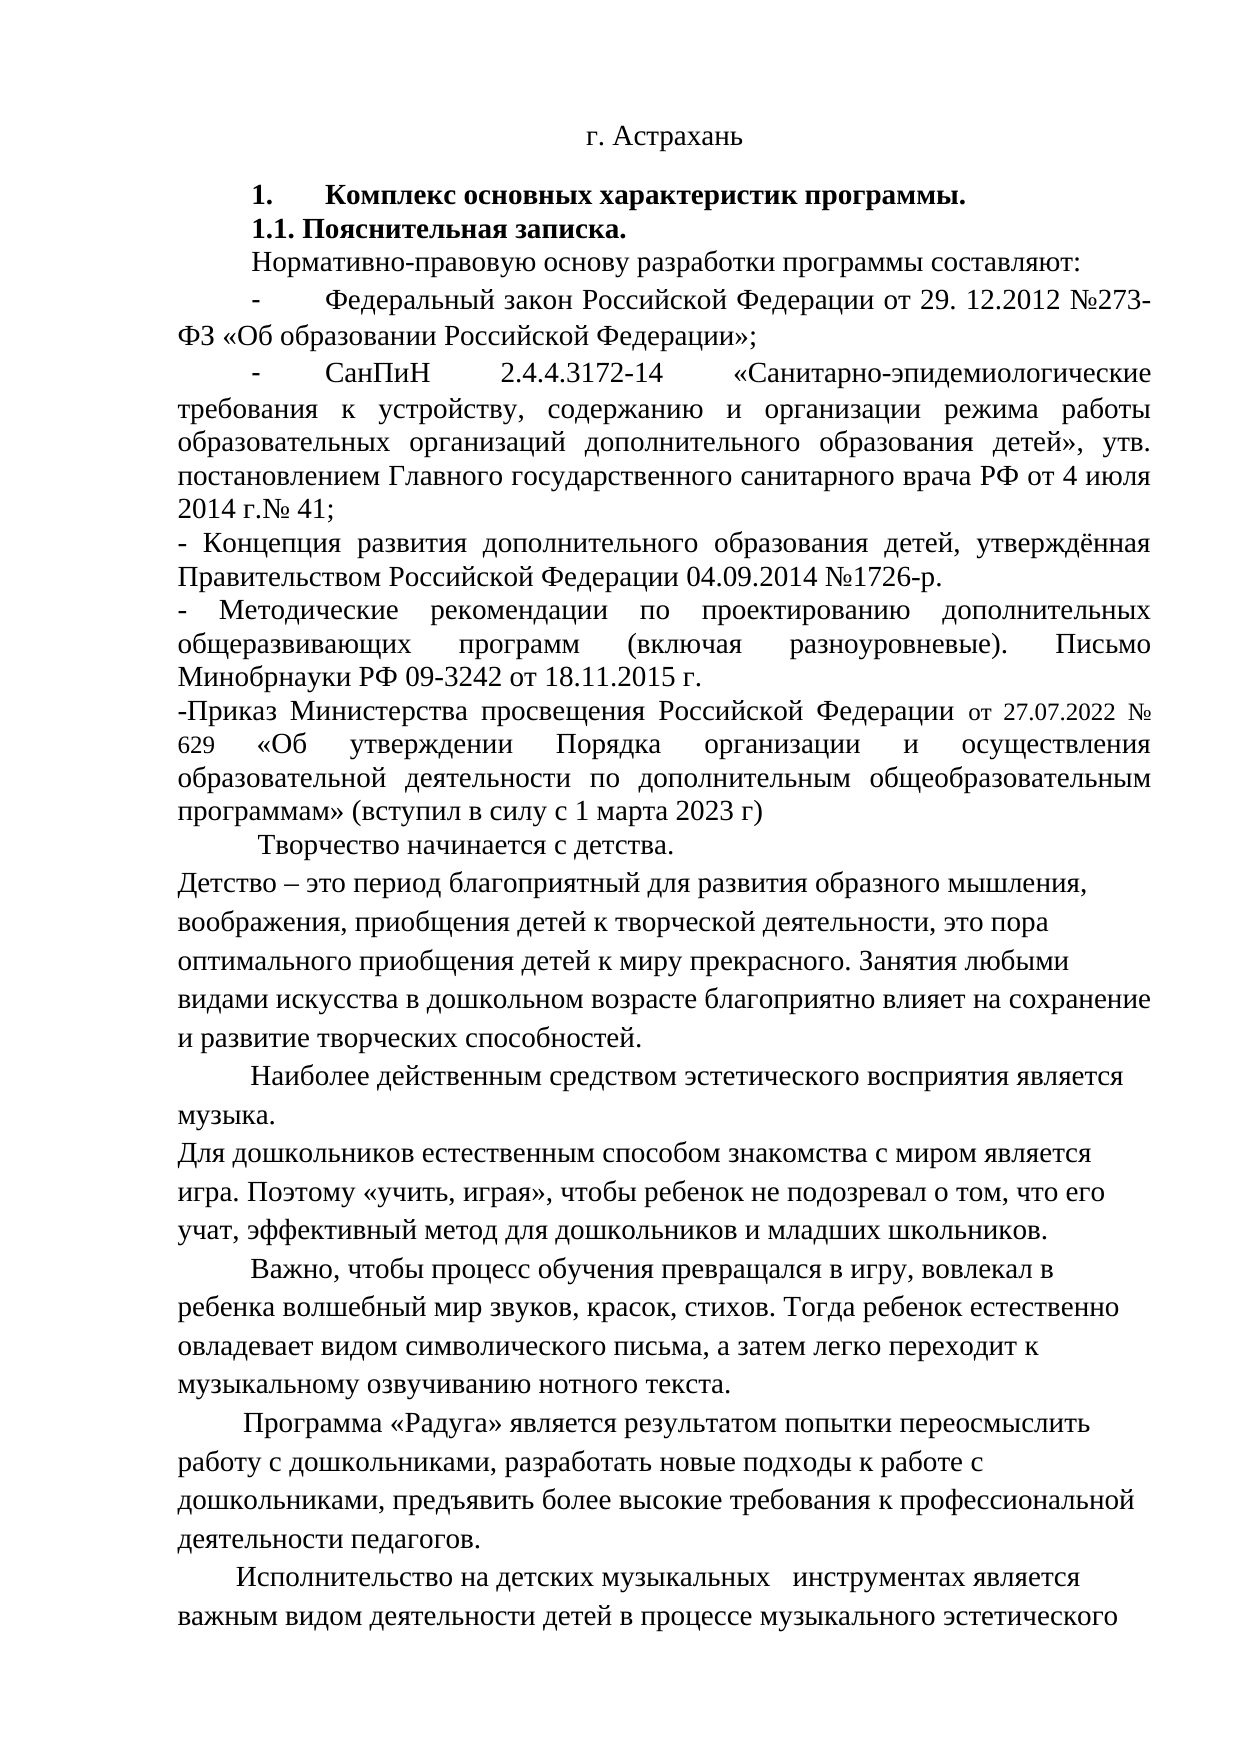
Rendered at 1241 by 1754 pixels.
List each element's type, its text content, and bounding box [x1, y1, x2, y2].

text Важно, чтобы процесс обучения превращался в игру, вовлекал в ребенка волшебный мир звуков, красок, стихов. Тогда ребенок естественно овладевает видом символического письма, а затем легко переходит к музыкальному озвучиванию нотного текста. [177, 1251, 1152, 1400]
text - Концепция развития дополнительного образования детей, утверждённая Правительством Российской Федерации 04.09.2014 №1726-р. [177, 525, 1152, 592]
list Федеральный закон Российской Федерации от 29. 12.2012 №273-ФЗ «Об образовании Российской Федерации»; [177, 278, 1152, 351]
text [177, 1559, 1152, 1631]
list СанПиН 2.4.4.3172-14 «Санитарно-эпидемиологические требования к устройству, содержанию и организации режима работы образовательных организаций дополнительного образования детей», утв. постановлением Главного государственного санитарного врача РФ от 4 июля 2014 г.№ 41; [177, 351, 1152, 525]
text Для дошкольников естественным способом знакомства с миром является игра. Поэтому «учить, играя», чтобы ребенок не подозревал о том, что его учат, эффективный метод для дошкольников и младших школьников. [177, 1135, 1152, 1246]
text - Методические рекомендации по проектированию дополнительных общеразвивающих программ (включая разноуровневые). Письмо Минобрнауки РФ 09-3242 от 18.11.2015 г. [177, 592, 1152, 693]
text Наиболее действенным средством эстетического восприятия является музыка. [177, 1058, 1152, 1130]
text -Приказ Министерства просвещения Российской Федерации от 27.07.2022 № 629 «Об утверждении Порядка организации и осуществления образовательной деятельности по дополнительным общеобразовательным программам» (вступил в силу с 1 марта 2023 г) [177, 693, 1152, 827]
text Программа «Радуга» является результатом попытки переосмыслить работу с дошкольниками, разработать новые подходы к работе с дошкольниками, предъявить более высокие требования к профессиональной деятельности педагогов. [177, 1405, 1152, 1554]
list 1.1. Пояснительная записка. [251, 211, 1152, 244]
text г. Астрахань [177, 118, 1152, 152]
list Комплекс основных характеристик программы. [177, 177, 1152, 211]
text Нормативно-правовую основу разработки программы составляют: [177, 244, 1152, 278]
text Детство – это период благоприятный для развития образного мышления, воображения, приобщения детей к творческой деятельности, это пора оптимального приобщения детей к миру прекрасного. Занятия любыми видами искусства в дошкольном возрасте благоприятно влияет на сохранение и развитие творческих способностей. [177, 866, 1152, 1053]
text Творчество начинается с детства. [177, 827, 1152, 861]
